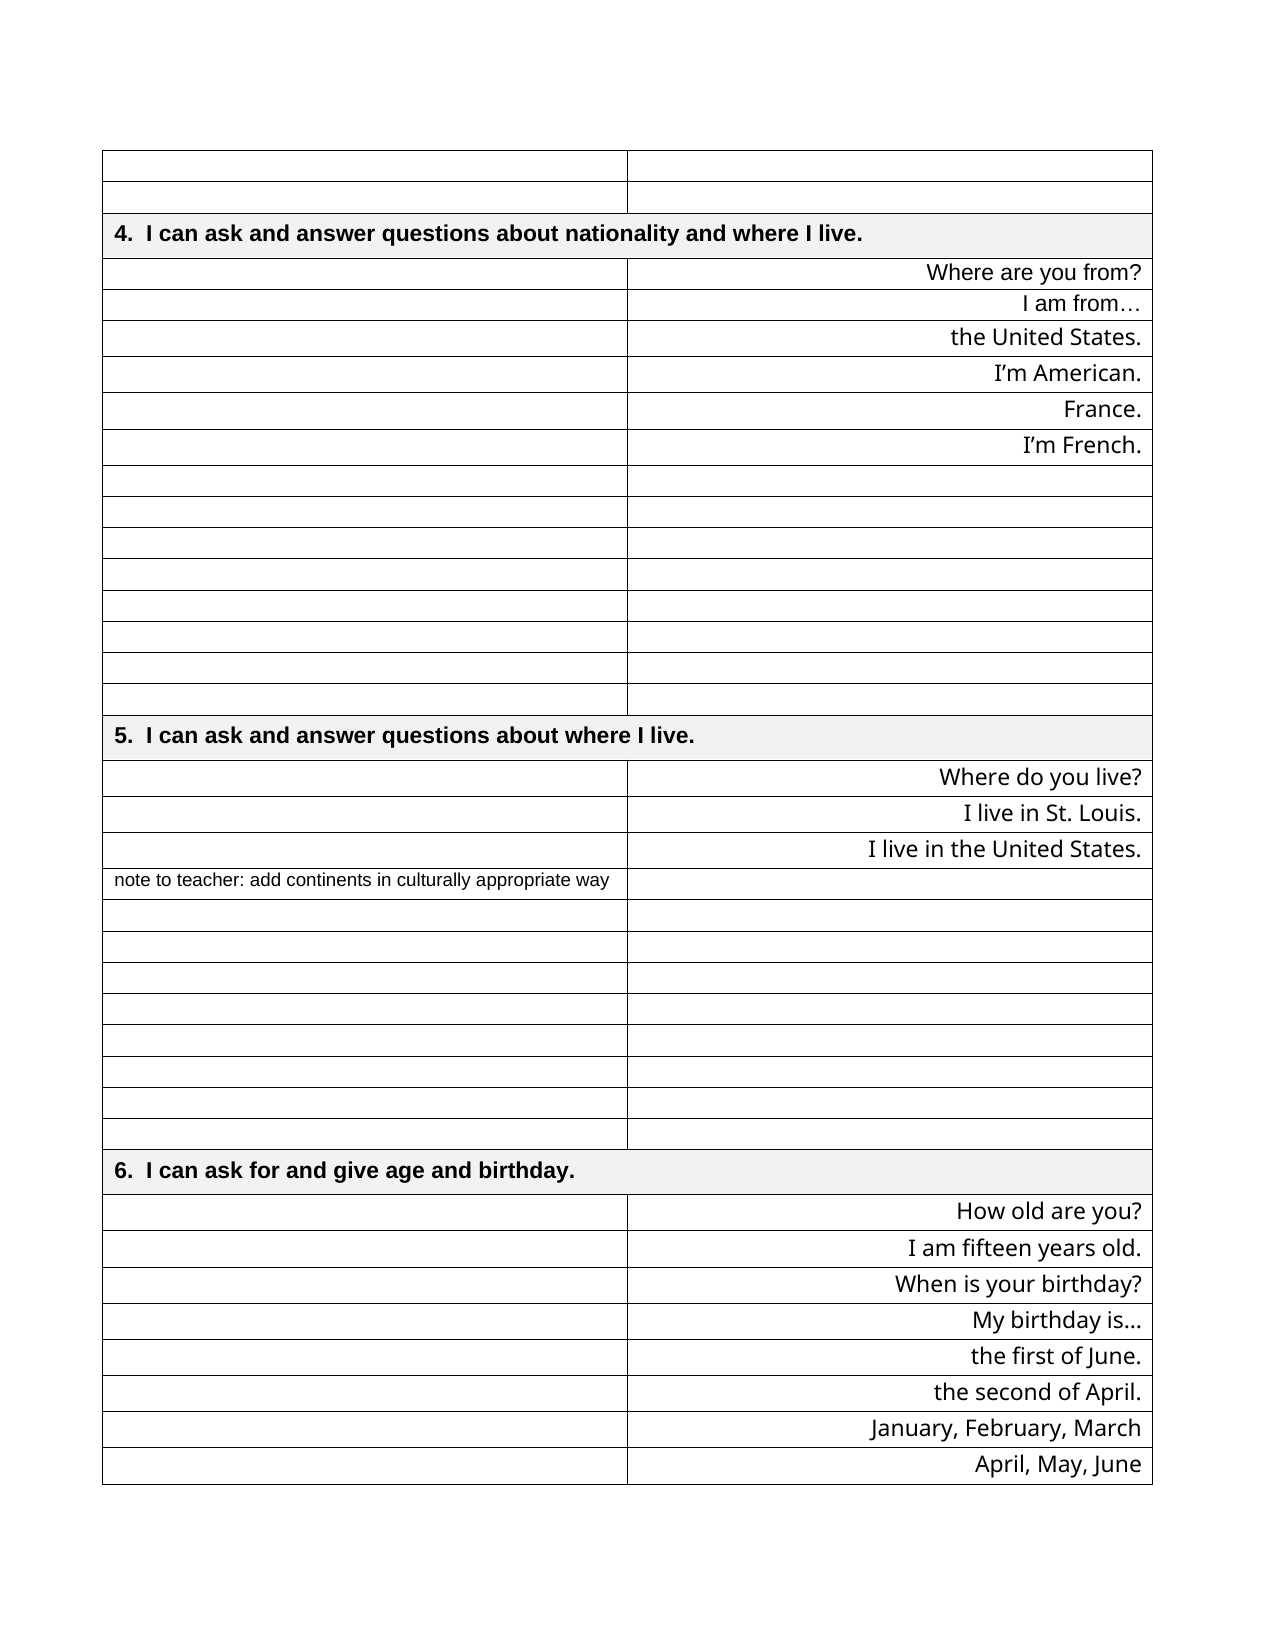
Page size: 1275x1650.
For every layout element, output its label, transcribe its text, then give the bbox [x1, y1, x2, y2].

table_cell How old are you? [628, 1195, 1152, 1230]
table_cell France. [628, 393, 1152, 428]
table_cell [103, 497, 627, 527]
table_cell [103, 1268, 627, 1303]
table_cell [103, 591, 627, 621]
table_cell the second of April. [628, 1376, 1152, 1411]
table_cell [628, 622, 1152, 652]
table_cell [103, 1412, 627, 1447]
table_cell [628, 994, 1152, 1024]
table_cell Where are you from? [628, 259, 1152, 289]
table_cell [103, 528, 627, 558]
table_cell [103, 932, 627, 962]
table_cell April, May, June [628, 1448, 1152, 1483]
table_cell [628, 182, 1152, 212]
table_cell [103, 1231, 627, 1267]
table_cell [628, 528, 1152, 558]
table_cell [103, 259, 627, 289]
table_cell [628, 900, 1152, 931]
table_cell [103, 393, 627, 428]
table_cell I am from… [628, 290, 1152, 320]
table_cell 5. I can ask and answer questions about where I live. [103, 716, 1152, 759]
table_cell the United States. [628, 321, 1152, 356]
table_cell [103, 1448, 627, 1483]
table_cell [103, 559, 627, 589]
table_cell 4. I can ask and answer questions about nationality and where I live. [103, 214, 1152, 257]
table_cell [103, 182, 627, 212]
table_cell [103, 1088, 627, 1118]
table_cell [628, 1057, 1152, 1087]
table_cell [628, 1025, 1152, 1056]
table_cell note to teacher: add continents in culturally appropriate way [103, 869, 627, 899]
table_cell [103, 321, 627, 356]
table_cell [628, 684, 1152, 714]
table_cell [103, 833, 627, 868]
table_cell I live in St. Louis. [628, 797, 1152, 832]
table_cell the first of June. [628, 1340, 1152, 1375]
table_cell January, February, March [628, 1412, 1152, 1447]
table_cell [103, 684, 627, 714]
table_cell [103, 1025, 627, 1056]
table_cell [628, 151, 1152, 181]
table_cell [103, 761, 627, 796]
table_cell [628, 869, 1152, 899]
table_cell [628, 591, 1152, 621]
table_cell [103, 622, 627, 652]
table_cell [103, 797, 627, 832]
table_cell [103, 466, 627, 496]
table_cell 6. I can ask for and give age and birthday. [103, 1150, 1152, 1194]
table_cell I’m American. [628, 357, 1152, 392]
table_cell [628, 653, 1152, 683]
table_cell [628, 466, 1152, 496]
table_cell [103, 963, 627, 993]
table_cell I am fifteen years old. [628, 1231, 1152, 1267]
table_cell [628, 1088, 1152, 1118]
table_cell I live in the United States. [628, 833, 1152, 868]
table_cell [628, 559, 1152, 589]
table_cell [103, 994, 627, 1024]
table_cell I’m French. [628, 430, 1152, 464]
table_cell [103, 1195, 627, 1230]
table_cell [103, 1376, 627, 1411]
table_cell [103, 151, 627, 181]
table_cell [628, 497, 1152, 527]
table_cell [103, 1304, 627, 1339]
table_cell My birthday is… [628, 1304, 1152, 1339]
table_cell [103, 900, 627, 931]
table_cell When is your birthday? [628, 1268, 1152, 1303]
table_cell [628, 932, 1152, 962]
table_cell [628, 963, 1152, 993]
table_cell [103, 357, 627, 392]
table_cell [628, 1119, 1152, 1149]
table_cell [103, 1057, 627, 1087]
table_cell Where do you live? [628, 761, 1152, 796]
table_cell [103, 653, 627, 683]
table_cell [103, 1119, 627, 1149]
table_cell [103, 1340, 627, 1375]
table_cell [103, 290, 627, 320]
table_cell [103, 430, 627, 464]
